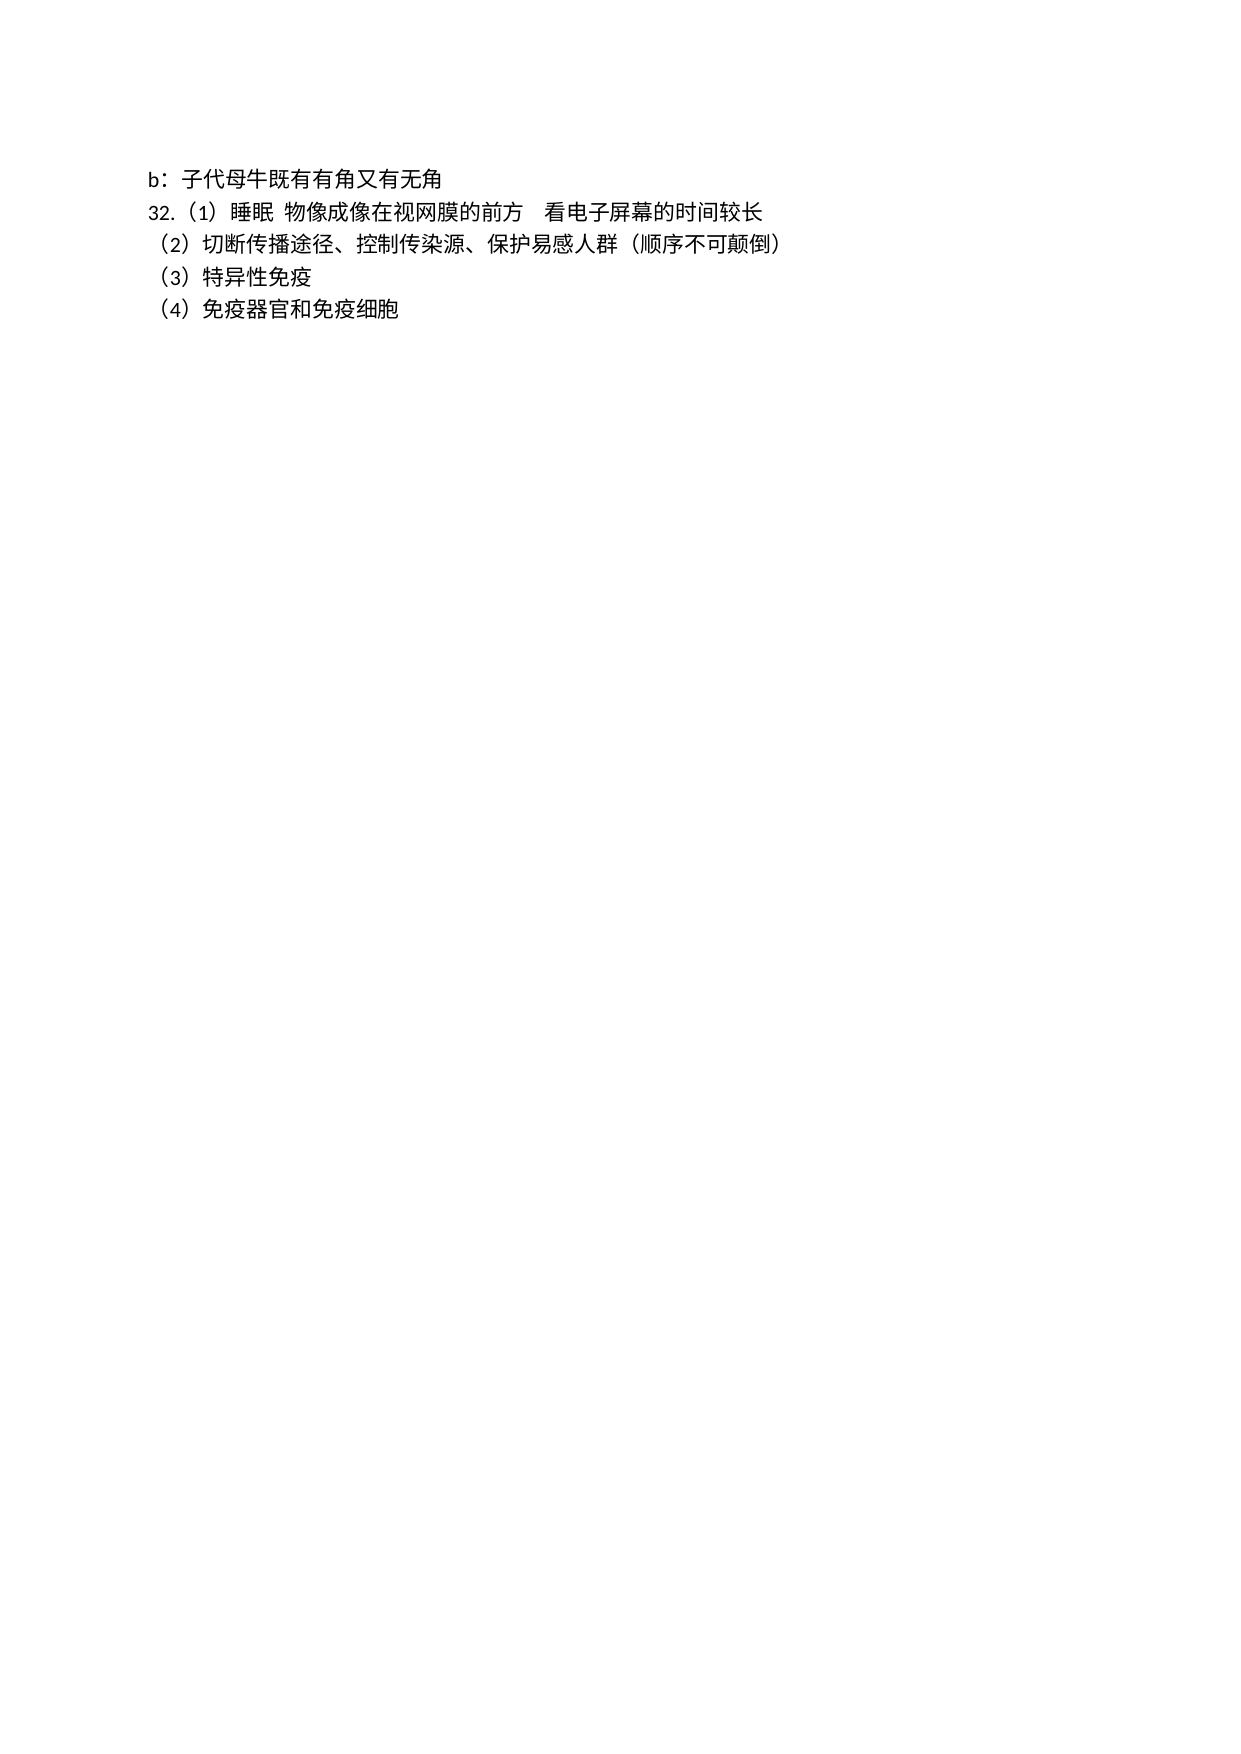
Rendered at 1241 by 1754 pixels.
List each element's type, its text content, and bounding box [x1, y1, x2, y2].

text 32.（1）睡眠 物像成像在视网膜的前方 看电子屏幕的时间较长 [148, 194, 1092, 227]
text （2）切断传播途径、控制传染源、保护易感人群（顺序不可颠倒） [148, 227, 1092, 259]
text b：子代母牛既有有角又有无角 [148, 162, 1092, 194]
text （3）特异性免疫 [148, 259, 1092, 292]
text （4）免疫器官和免疫细胞 [148, 292, 1092, 324]
